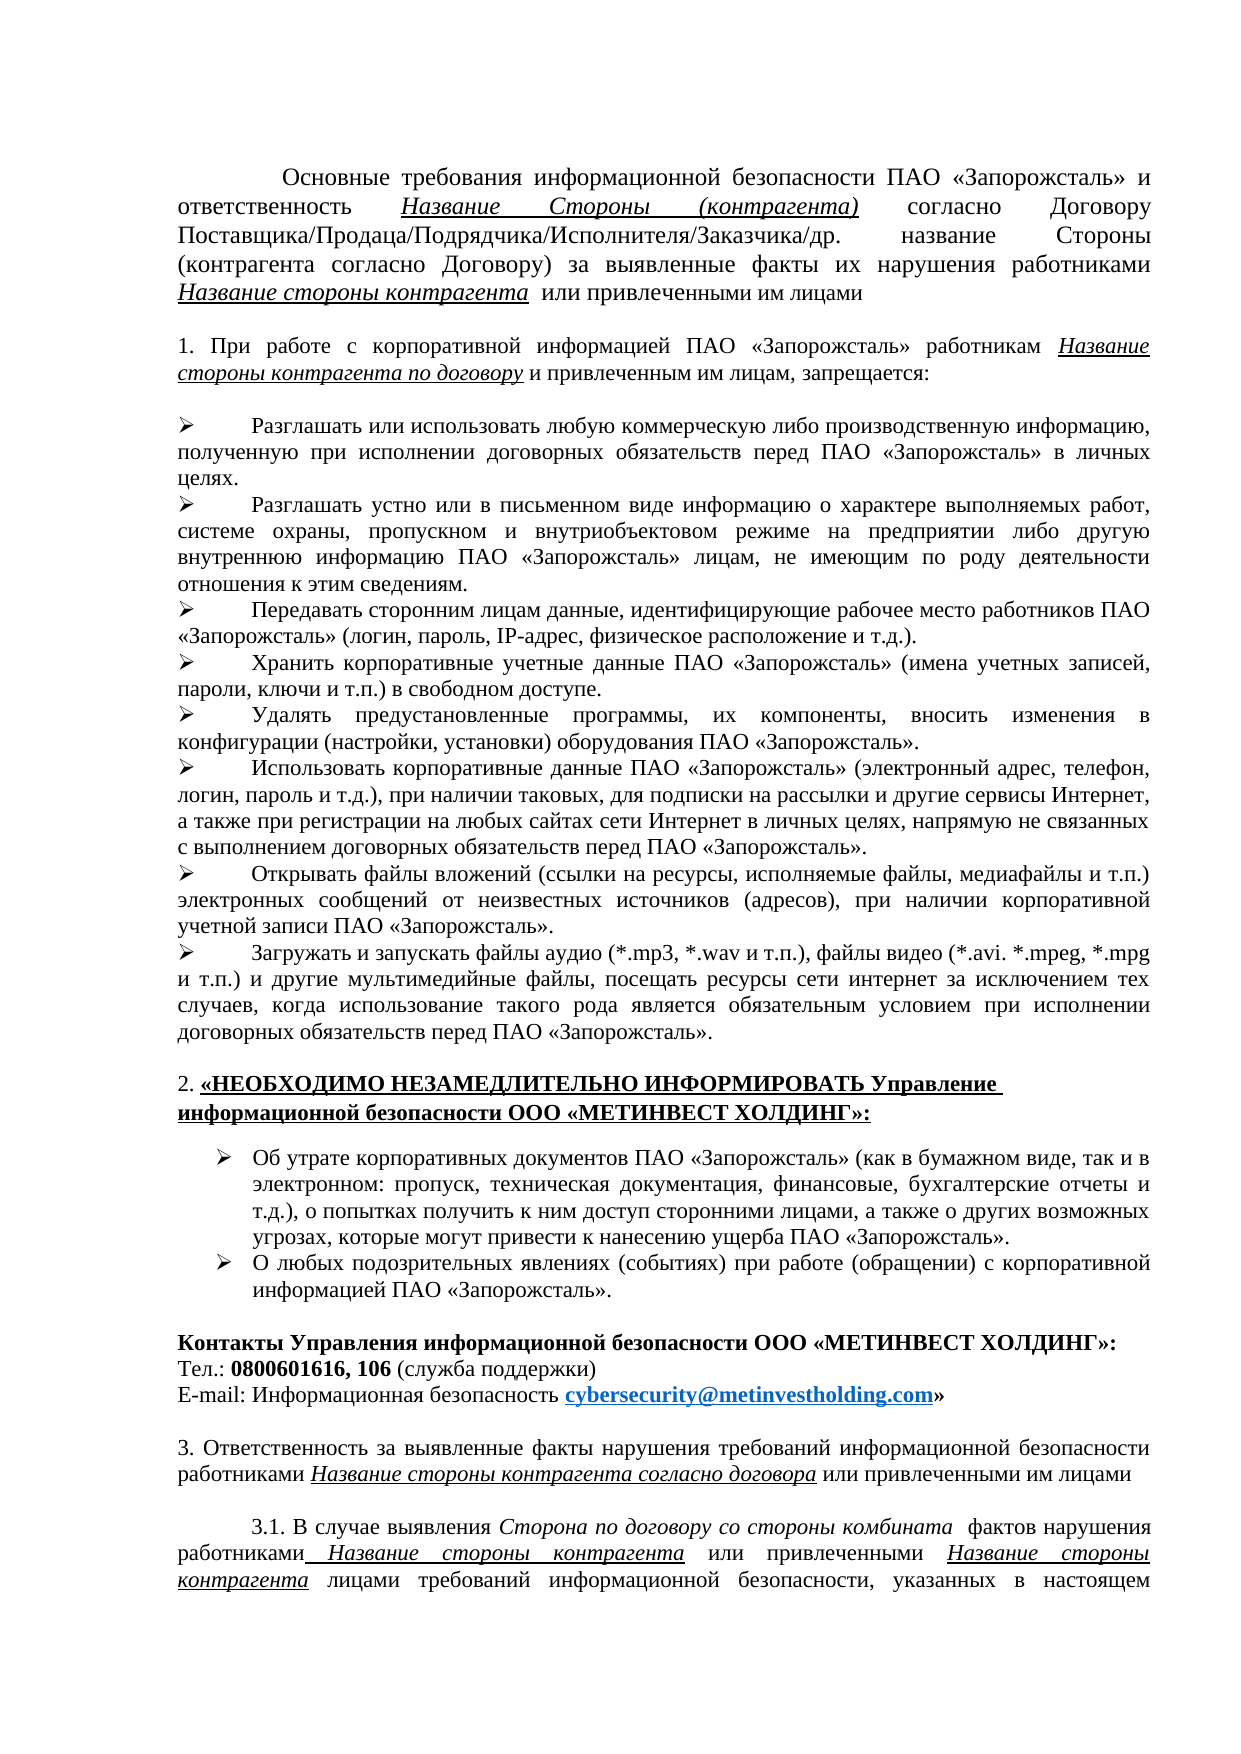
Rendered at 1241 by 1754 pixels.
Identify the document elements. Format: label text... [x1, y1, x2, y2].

text Тел.: 0800601616, 106 (служба поддержки) [177, 1355, 1152, 1381]
list Разглашать или использовать любую коммерческую либо производственную информацию, полученную при исполнении договорных обязательств перед ПАО «Запорожсталь» в личных целях. [177, 412, 1152, 491]
list Удалять предустановленные программы, их компоненты, вносить изменения в конфигурации (настройки, установки) оборудования ПАО «Запорожсталь». [177, 702, 1152, 754]
text Основные требования информационной безопасности ПАО «Запорожсталь» и ответственность Название Стороны (контрагента) согласно Договору Поставщика/Продаца/Подрядчика/Исполнителя/Заказчика/др. название Стороны (контрагента согласно Договору) за выявленные факты их нарушения работниками Название стороны контрагента или привлеченными им лицами [177, 162, 1152, 306]
list О любых подозрительных явлениях (событиях) при работе (обращении) с корпоративной информацией ПАО «Запорожсталь». [215, 1249, 1152, 1302]
list Разглашать устно или в письменном виде информацию о характере выполняемых работ, системе охраны, пропускном и внутриобъектовом режиме на предприятии либо другую внутреннюю информацию ПАО «Запорожсталь» лицам, не имеющим по роду деятельности отношения к этим сведениям. [177, 491, 1152, 596]
list Передавать сторонним лицам данные, идентифицирующие рабочее место работников ПАО «Запорожсталь» (логин, пароль, IP-адрес, физическое расположение и т.д.). [177, 596, 1152, 649]
list Хранить корпоративные учетные данные ПАО «Запорожсталь» (имена учетных записей, пароли, ключи и т.п.) в свободном доступе. [177, 649, 1152, 702]
text 1. При работе с корпоративной информацией ПАО «Запорожсталь» работникам Название стороны контрагента по договору и привлеченным им лицам, запрещается: [177, 333, 1152, 385]
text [177, 1513, 1152, 1592]
list Об утрате корпоративных документов ПАО «Запорожсталь» (как в бумажном виде, так и в электронном: пропуск, техническая документация, финансовые, бухгалтерские отчеты и т.д.), о попытках получить к ним доступ сторонними лицами, а также о других возможных угрозах, которые могут привести к нанесению ущерба ПАО «Запорожсталь». [215, 1144, 1152, 1249]
list Загружать и запускать файлы аудио (*.mp3, *.wav и т.п.), файлы видео (*.avi. *.mpeg, *.mpg и т.п.) и другие мультимедийные файлы, посещать ресурсы сети интернет за исключением тех случаев, когда использование такого рода является обязательным условием при исполнении договорных обязательств перед ПАО «Запорожсталь». [177, 939, 1152, 1044]
text 3. Ответственность за выявленные факты нарушения требований информационной безопасности работниками Название стороны контрагента согласно договора или привлеченными им лицами [177, 1434, 1152, 1487]
text E-mail: Информационная безопасность cybersecurity@metinvestholding.com» [177, 1381, 1152, 1408]
list Использовать корпоративные данные ПАО «Запорожсталь» (электронный адрес, телефон, логин, пароль и т.д.), при наличии таковых, для подписки на рассылки и другие сервисы Интернет, а также при регистрации на любых сайтах сети Интернет в личных целях, напрямую не связанных с выполнением договорных обязательств перед ПАО «Запорожсталь». [177, 754, 1152, 860]
list Открывать файлы вложений (ссылки на ресурсы, исполняемые файлы, медиафайлы и т.п.) электронных сообщений от неизвестных источников (адресов), при наличии корпоративной учетной записи ПАО «Запорожсталь». [177, 860, 1152, 939]
text Контакты Управления информационной безопасности ООО «МЕТИНВЕСТ ХОЛДИНГ»: [177, 1328, 1152, 1355]
text 2. «НЕОБХОДИМО НЕЗАМЕДЛИТЕЛЬНО ИНФОРМИРОВАТЬ Управление информационной безопасности ООО «МЕТИНВЕСТ ХОЛДИНГ»: [177, 1071, 1152, 1125]
